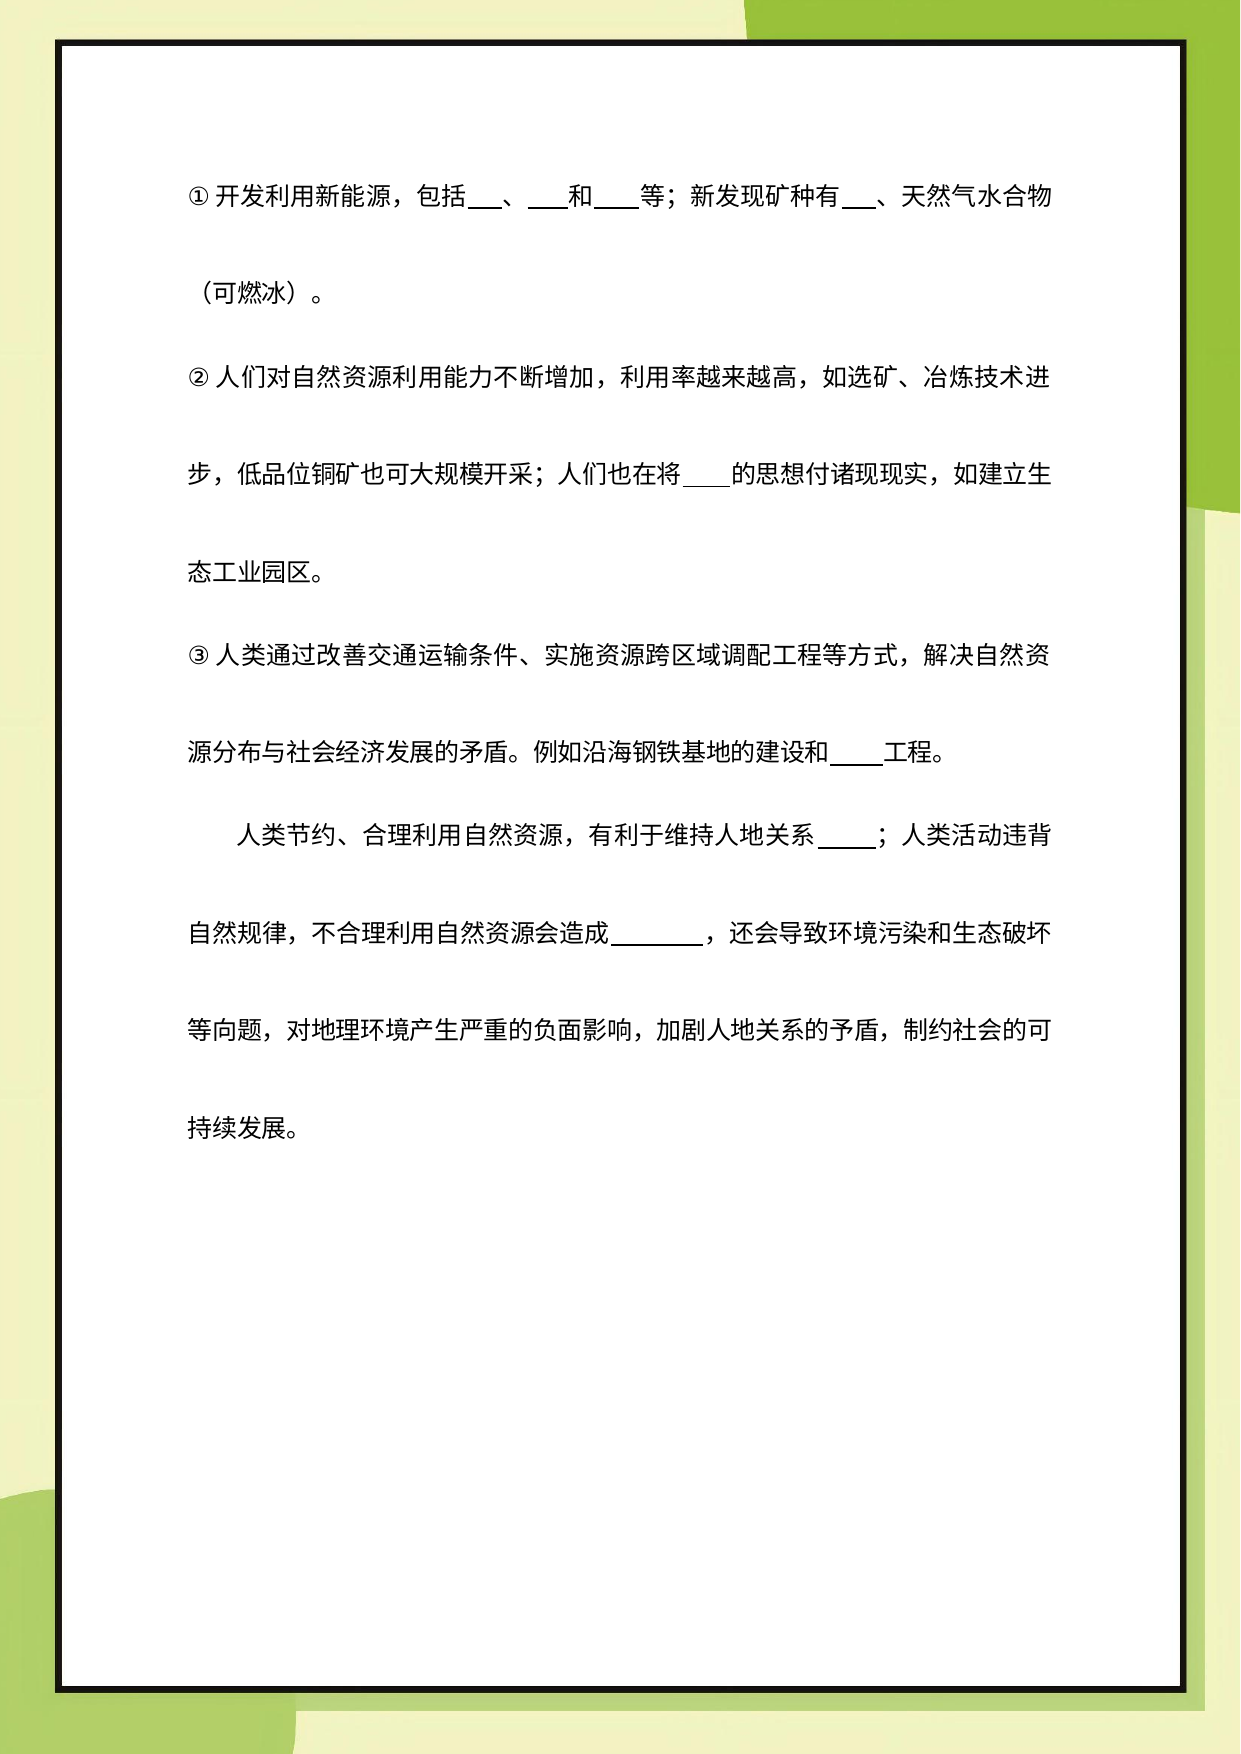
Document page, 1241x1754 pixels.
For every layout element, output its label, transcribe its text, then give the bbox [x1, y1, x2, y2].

text ①开发利用新能源，包括 、 和 等；新发现矿种有 、天然气水合物（可燃冰）。 [187, 162, 1053, 324]
picture [0, 0, 1241, 1754]
text 人类节约、合理利用自然资源，有利于维持人地关系 ；人类活动违背自然规律，不合理利用自然资源会造成 ，还会导致环境污染和生态破坏等向题，对地理环境产生严重的负面影响，加剧人地关系的予盾，制约社会的可持续发展。 [187, 801, 1053, 1159]
text ②人们对自然资源利用能力不断增加，利用率越来越高，如选矿、冶炼技术进步，低品位铜矿也可大规模开采；人们也在将 的思想付诸现现实，如建立生态工业园区。 [187, 343, 1053, 603]
text ③人类通过改善交通运输条件、实施资源跨区域调配工程等方式，解决自然资源分布与社会经济发展的矛盾。例如沿海钢铁基地的建设和 工程。 [187, 621, 1053, 783]
